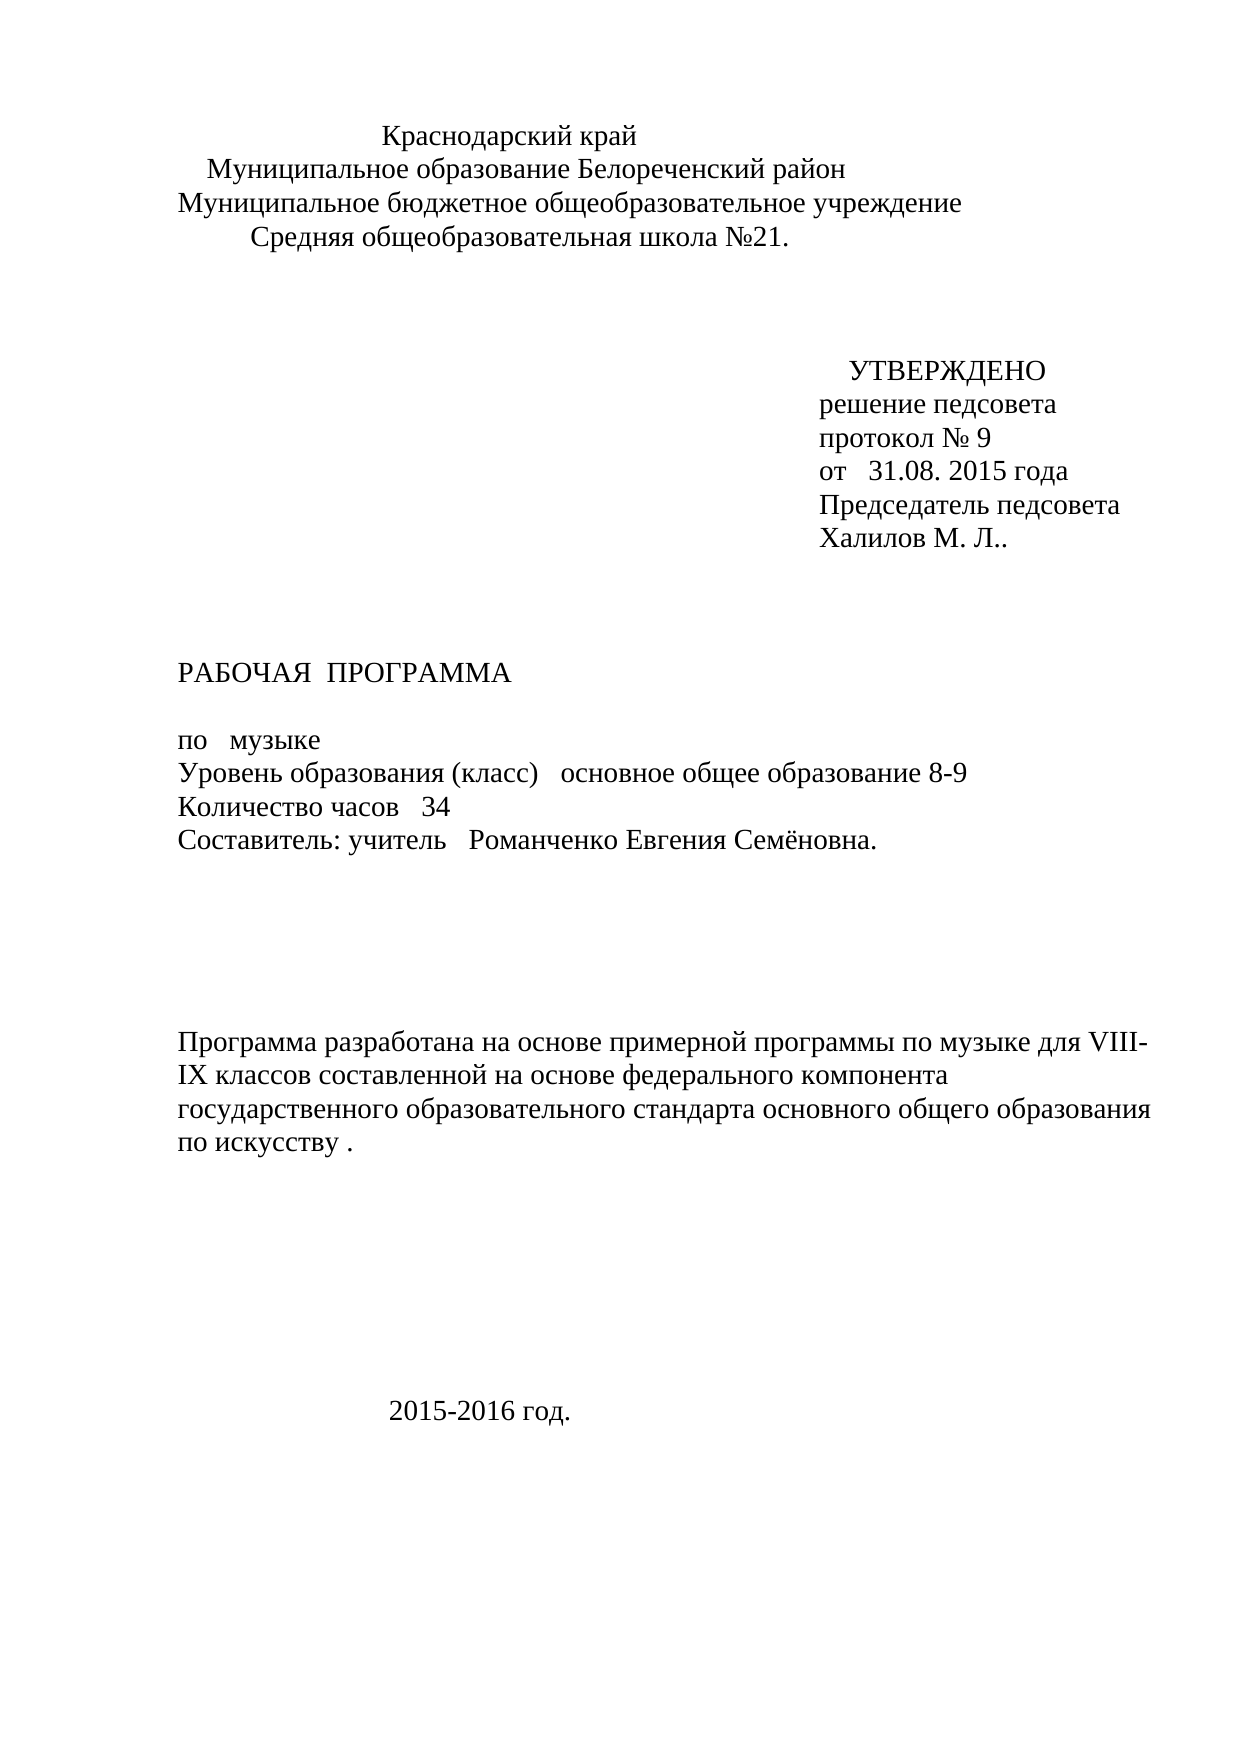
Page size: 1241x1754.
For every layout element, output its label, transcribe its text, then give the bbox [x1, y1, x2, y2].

text Программа разработана на основе примерной программы по музыке для VIII-IX классов составленной на основе федерального компонента государственного образовательного стандарта основного общего образования по искусству . [177, 1024, 1152, 1158]
text Уровень образования (класс) основное общее образование 8-9 [177, 755, 1152, 789]
text от 31.08. 2015 года [177, 453, 1152, 487]
text Халилов М. Л.. [177, 521, 1152, 554]
text УТВЕРЖДЕНО [177, 353, 1152, 386]
text Председатель педсовета [177, 487, 1152, 521]
text Муниципальное образование Белореченский район [177, 152, 1152, 185]
text по музыке [177, 722, 1152, 755]
text Краснодарский край [177, 118, 1152, 152]
text Муниципальное бюджетное общеобразовательное учреждение [177, 185, 1152, 219]
text протокол № 9 [177, 420, 1152, 453]
text РАБОЧАЯ ПРОГРАММА [177, 655, 1152, 688]
text 2015-2016 год. [177, 1393, 1152, 1426]
text Количество часов 34 [177, 789, 1152, 822]
text Средняя общеобразовательная школа №21. [177, 219, 1152, 252]
text решение педсовета [177, 386, 1152, 420]
text Составитель: учитель Романченко Евгения Семёновна. [177, 822, 1152, 856]
